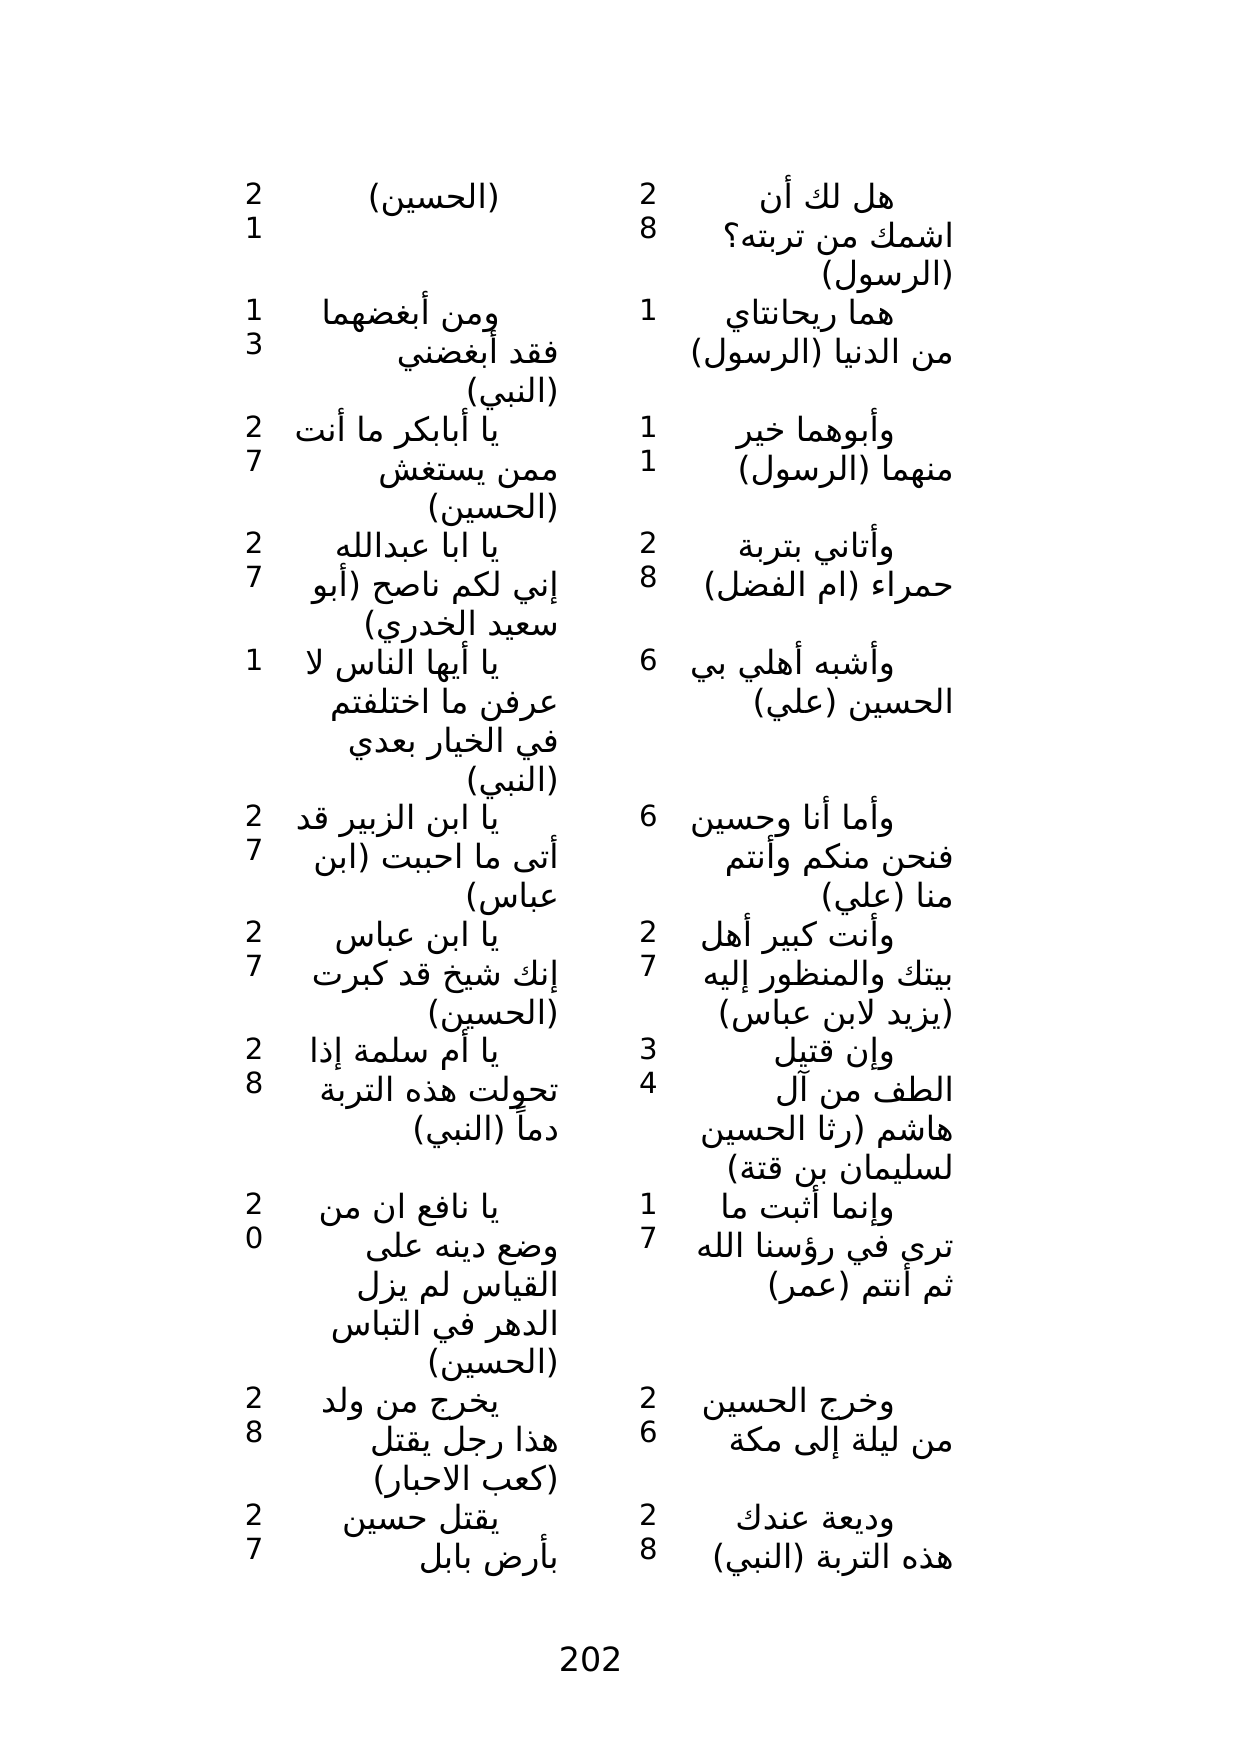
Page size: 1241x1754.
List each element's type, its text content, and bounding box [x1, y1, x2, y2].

table_cell هما ريحانتاي من الدنيا (الرسول) [677, 294, 1015, 410]
table_cell 27 [225, 1498, 283, 1576]
table_header هل لك أن اشمك من تربته؟ (الرسول) [677, 177, 1015, 294]
table_cell 28 [225, 1382, 283, 1498]
table_cell يا ابا عبدالله إني لكم ناصح (أبو سعيد الخدري) [283, 527, 620, 643]
table_cell 27 [225, 915, 283, 1032]
table_cell 11 [620, 410, 677, 527]
table_cell 6 [620, 644, 677, 799]
table_cell ومن أبغضهما فقد أبغضني (النبي) [283, 294, 620, 410]
table_cell 1 [620, 294, 677, 410]
table_cell يا ابن عباس إنك شيخ قد كبرت (الحسين) [283, 915, 620, 1032]
table_cell وأنت كبير أهل بيتك والمنظور إليه (يزيد لابن عباس) [677, 915, 1015, 1032]
table_cell 20 [225, 1188, 283, 1382]
table_header (الحسين) [283, 177, 620, 294]
table_header 28 [620, 177, 677, 294]
table_cell وأتاني بتربة حمراء (ام الفضل) [677, 527, 1015, 643]
table_cell 17 [620, 1188, 677, 1382]
table_cell وخرج الحسين من ليلة إلى مكة [677, 1382, 1015, 1498]
table_cell 28 [620, 527, 677, 643]
table_cell وإنما أثبت ما ترى في رؤسنا الله ثم أنتم (عمر) [677, 1188, 1015, 1382]
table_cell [283, 1498, 620, 1576]
table_cell يخرج من ولد هذا رجل يقتل (كعب الاحبار) [283, 1382, 620, 1498]
table_cell 6 [620, 799, 677, 915]
table_cell يا ابن الزبير قد أتى ما احببت (ابن عباس) [283, 799, 620, 915]
table_cell 1 [225, 644, 283, 799]
table_cell 27 [620, 915, 677, 1032]
table_cell 28 [620, 1498, 677, 1576]
table_cell يا أم سلمة إذا تحولت هذه التربة دماً (النبي) [283, 1032, 620, 1187]
table_cell وأما أنا وحسين فنحن منكم وأنتم منا (علي) [677, 799, 1015, 915]
table_cell 34 [620, 1032, 677, 1187]
table_cell 28 [225, 1032, 283, 1187]
table_cell وأبوهما خير منهما (الرسول) [677, 410, 1015, 527]
table_cell 27 [225, 799, 283, 915]
table_cell 27 [225, 410, 283, 527]
table_header 21 [225, 177, 283, 294]
table_cell يا نافع ان من وضع دينه على القياس لم يزل الدهر في التباس (الحسين) [283, 1188, 620, 1382]
table_cell وإن قتيل الطف من آل هاشم (رثا الحسين لسليمان بن قتة) [677, 1032, 1015, 1187]
table_cell 27 [225, 527, 283, 643]
table_cell وأشبه أهلي بي الحسين (علي) [677, 644, 1015, 799]
table_cell يا أبابكر ما أنت ممن يستغش (الحسين) [283, 410, 620, 527]
table_cell يا أيها الناس لا عرفن ما اختلفتم في الخيار بعدي (النبي) [283, 644, 620, 799]
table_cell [677, 1498, 1015, 1576]
table_cell 26 [620, 1382, 677, 1498]
table_cell 13 [225, 294, 283, 410]
